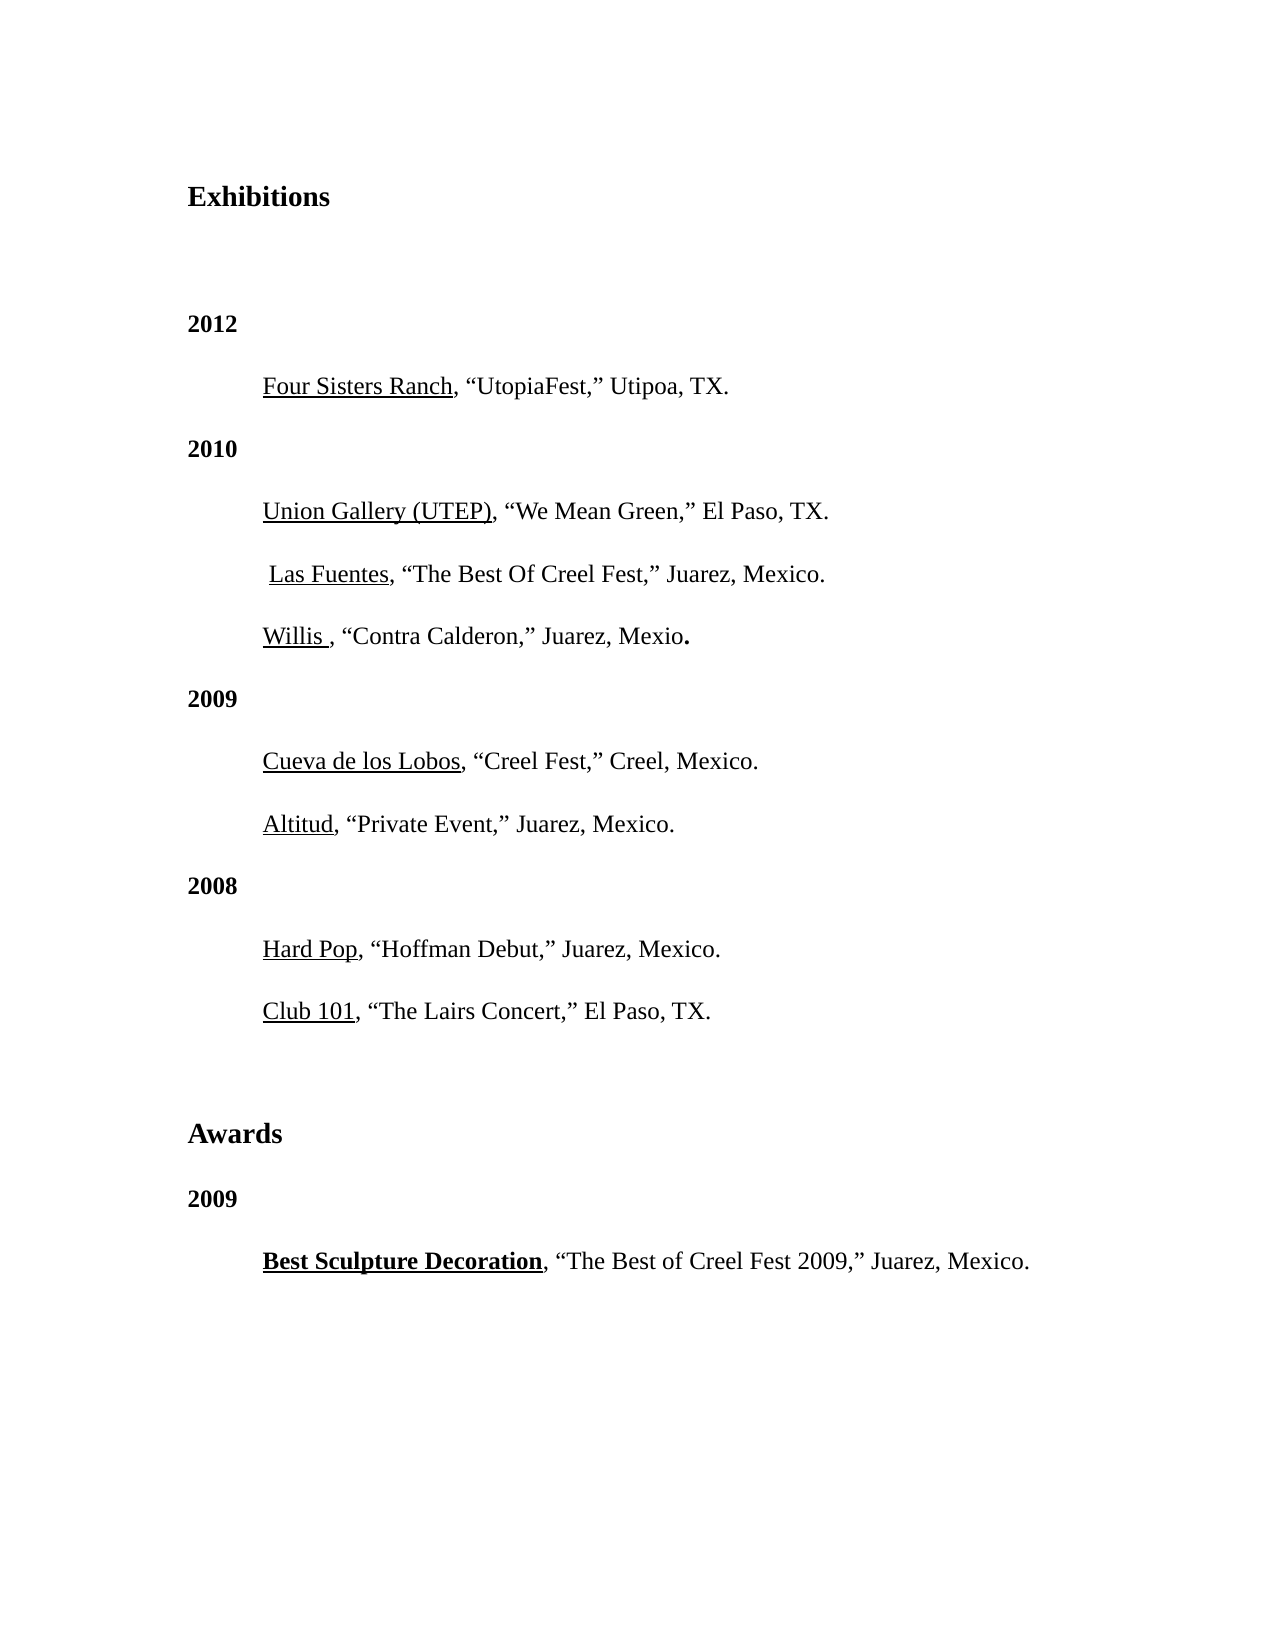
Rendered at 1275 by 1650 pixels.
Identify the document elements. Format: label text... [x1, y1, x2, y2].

text 2010 Union Gallery (UTEP), “We Mean Green,” El Paso, TX. [187, 400, 1087, 525]
text Awards 2009 [187, 1025, 1087, 1212]
text Best Sculpture Decoration, “The Best of Creel Fest 2009,” Juarez, Mexico. [187, 1212, 1087, 1275]
text Las Fuentes, “The Best Of Creel Fest,” Juarez, Mexico. Willis , “Contra Calderon,” Juarez, Mexio. [262, 525, 1087, 650]
text Club 101, “The Lairs Concert,” El Paso, TX. [187, 962, 1087, 1025]
text Exhibitions 2012 [187, 150, 1087, 337]
text 2009 Cueva de los Lobos, “Creel Fest,” Creel, Mexico. Altitud, “Private Event,” Juarez, Mexico. 2008 Hard Pop, “Hoffman Debut,” Juarez, Mexico. [187, 650, 1087, 962]
text Four Sisters Ranch, “UtopiaFest,” Utipoa, TX. [187, 337, 1087, 400]
